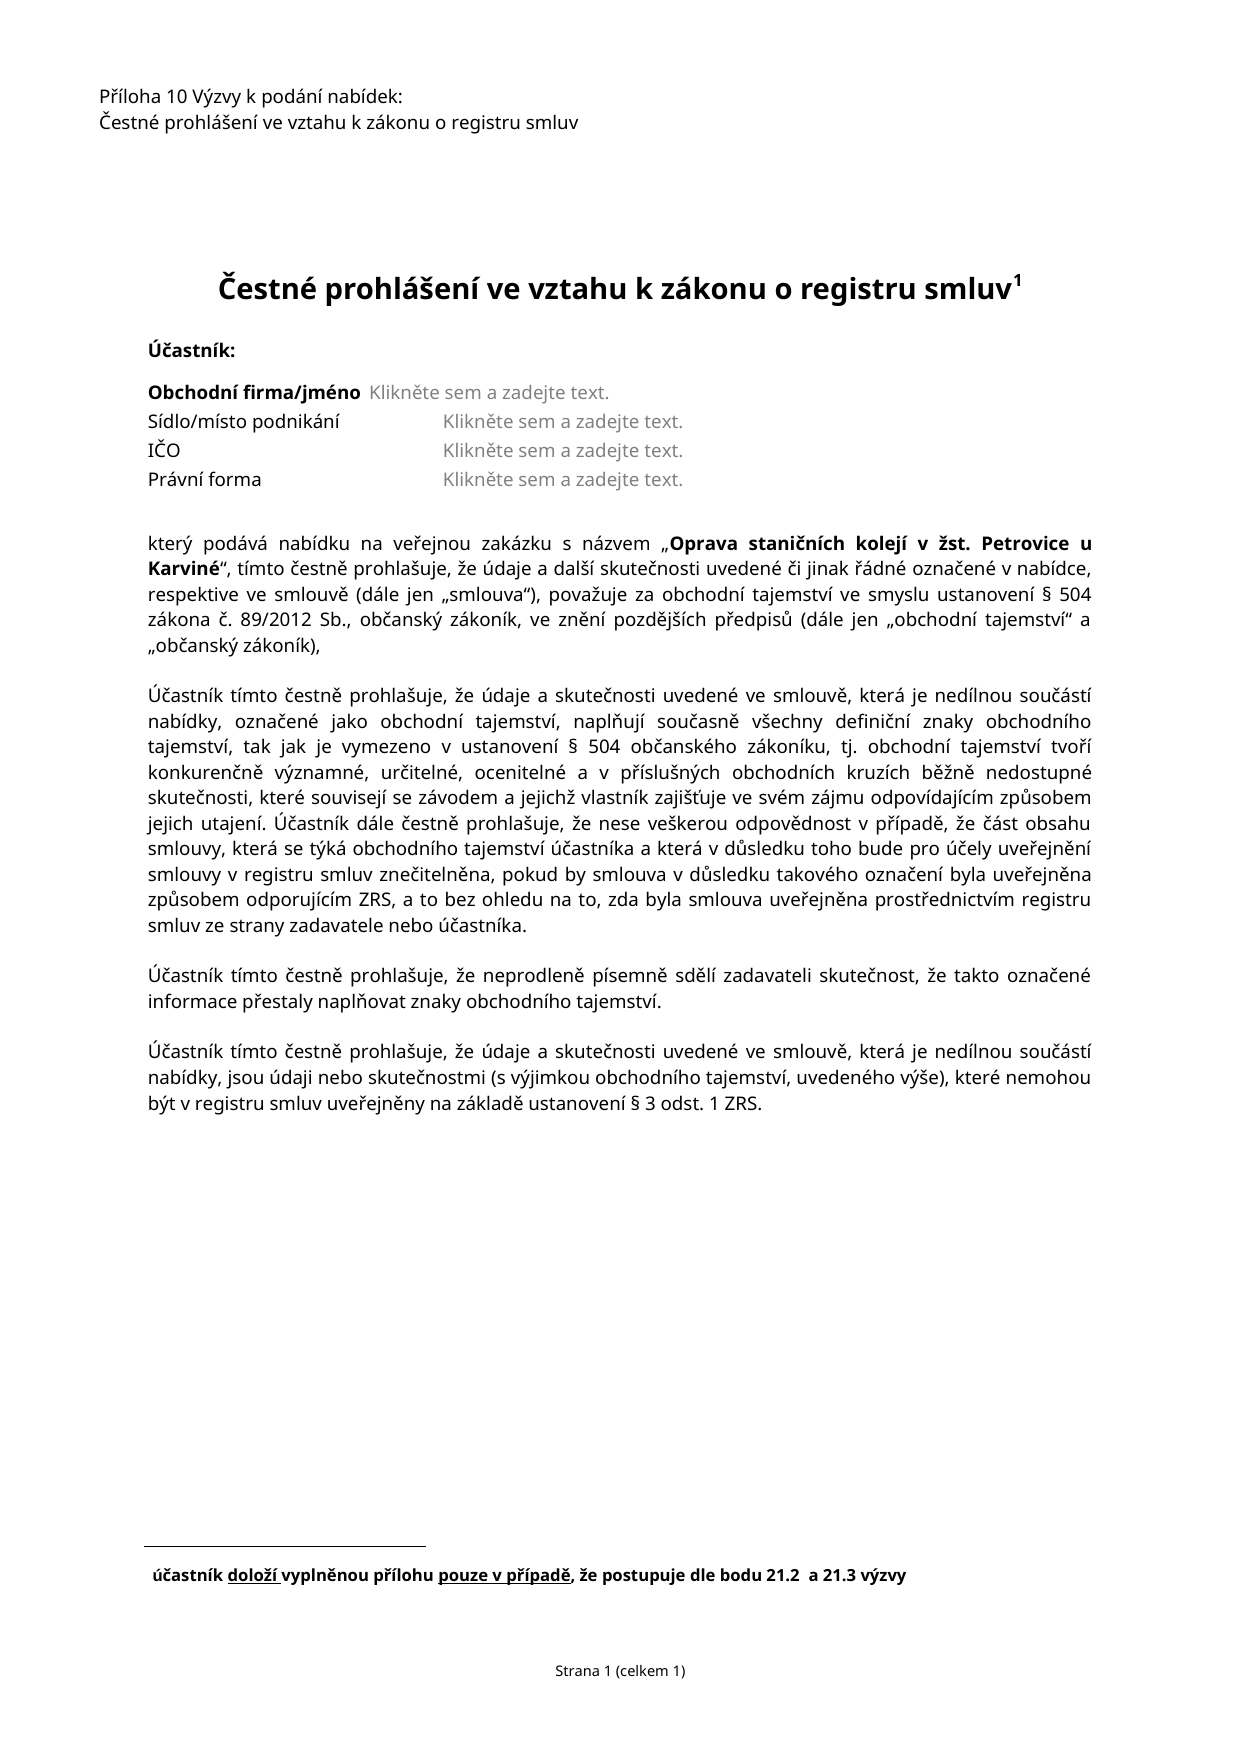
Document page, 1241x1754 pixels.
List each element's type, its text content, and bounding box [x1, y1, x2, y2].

text Účastník tímto čestně prohlašuje, že neprodleně písemně sdělí zadavateli skutečnost, že takto označené informace přestaly naplňovat znaky obchodního tajemství. [148, 963, 1093, 1014]
text účastník doloží vyplněnou přílohu pouze v případě, že postupuje dle bodu 21.2 a 21.3 výzvy [148, 1563, 1093, 1586]
text Obchodní firma/jméno [148, 376, 1093, 405]
text IČO [148, 434, 1093, 463]
text který podává nabídku na veřejnou zakázku s názvem „Oprava staničních kolejí v žst. Petrovice u Karviné“, tímto čestně prohlašuje, že údaje a další skutečnosti uvedené či jinak řádné označené v nabídce, respektive ve smlouvě (dále jen „smlouva“), považuje za obchodní tajemství ve smyslu ustanovení § 504 zákona č. 89/2012 Sb., občanský zákoník, ve znění pozdějších předpisů (dále jen „obchodní tajemství“ a „občanský zákoník), [148, 530, 1093, 658]
title Čestné prohlášení ve vztahu k zákonu o registru smluv1 [148, 268, 1093, 308]
text Účastník: [148, 333, 1093, 364]
text Účastník tímto čestně prohlašuje, že údaje a skutečnosti uvedené ve smlouvě, která je nedílnou součástí nabídky, jsou údaji nebo skutečnostmi (s výjimkou obchodního tajemství, uvedeného výše), které nemohou být v registru smluv uveřejněny na základě ustanovení § 3 odst. 1 ZRS. [148, 1039, 1093, 1115]
text Právní forma [148, 463, 1093, 492]
text Účastník tímto čestně prohlašuje, že údaje a skutečnosti uvedené ve smlouvě, která je nedílnou součástí nabídky, označené jako obchodní tajemství, naplňují současně všechny definiční znaky obchodního tajemství, tak jak je vymezeno v ustanovení § 504 občanského zákoníku, tj. obchodní tajemství tvoří konkurenčně významné, určitelné, ocenitelné a v příslušných obchodních kruzích běžně nedostupné skutečnosti, které souvisejí se závodem a jejichž vlastník zajišťuje ve svém zájmu odpovídajícím způsobem jejich utajení. Účastník dále čestně prohlašuje, že nese veškerou odpovědnost v případě, že část obsahu smlouvy, která se týká obchodního tajemství účastníka a která v důsledku toho bude pro účely uveřejnění smlouvy v registru smluv znečitelněna, pokud by smlouva v důsledku takového označení byla uveřejněna způsobem odporujícím ZRS, a to bez ohledu na to, zda byla smlouva uveřejněna prostřednictvím registru smluv ze strany zadavatele nebo účastníka. [148, 683, 1093, 938]
text Sídlo/místo podnikání [148, 405, 1093, 434]
